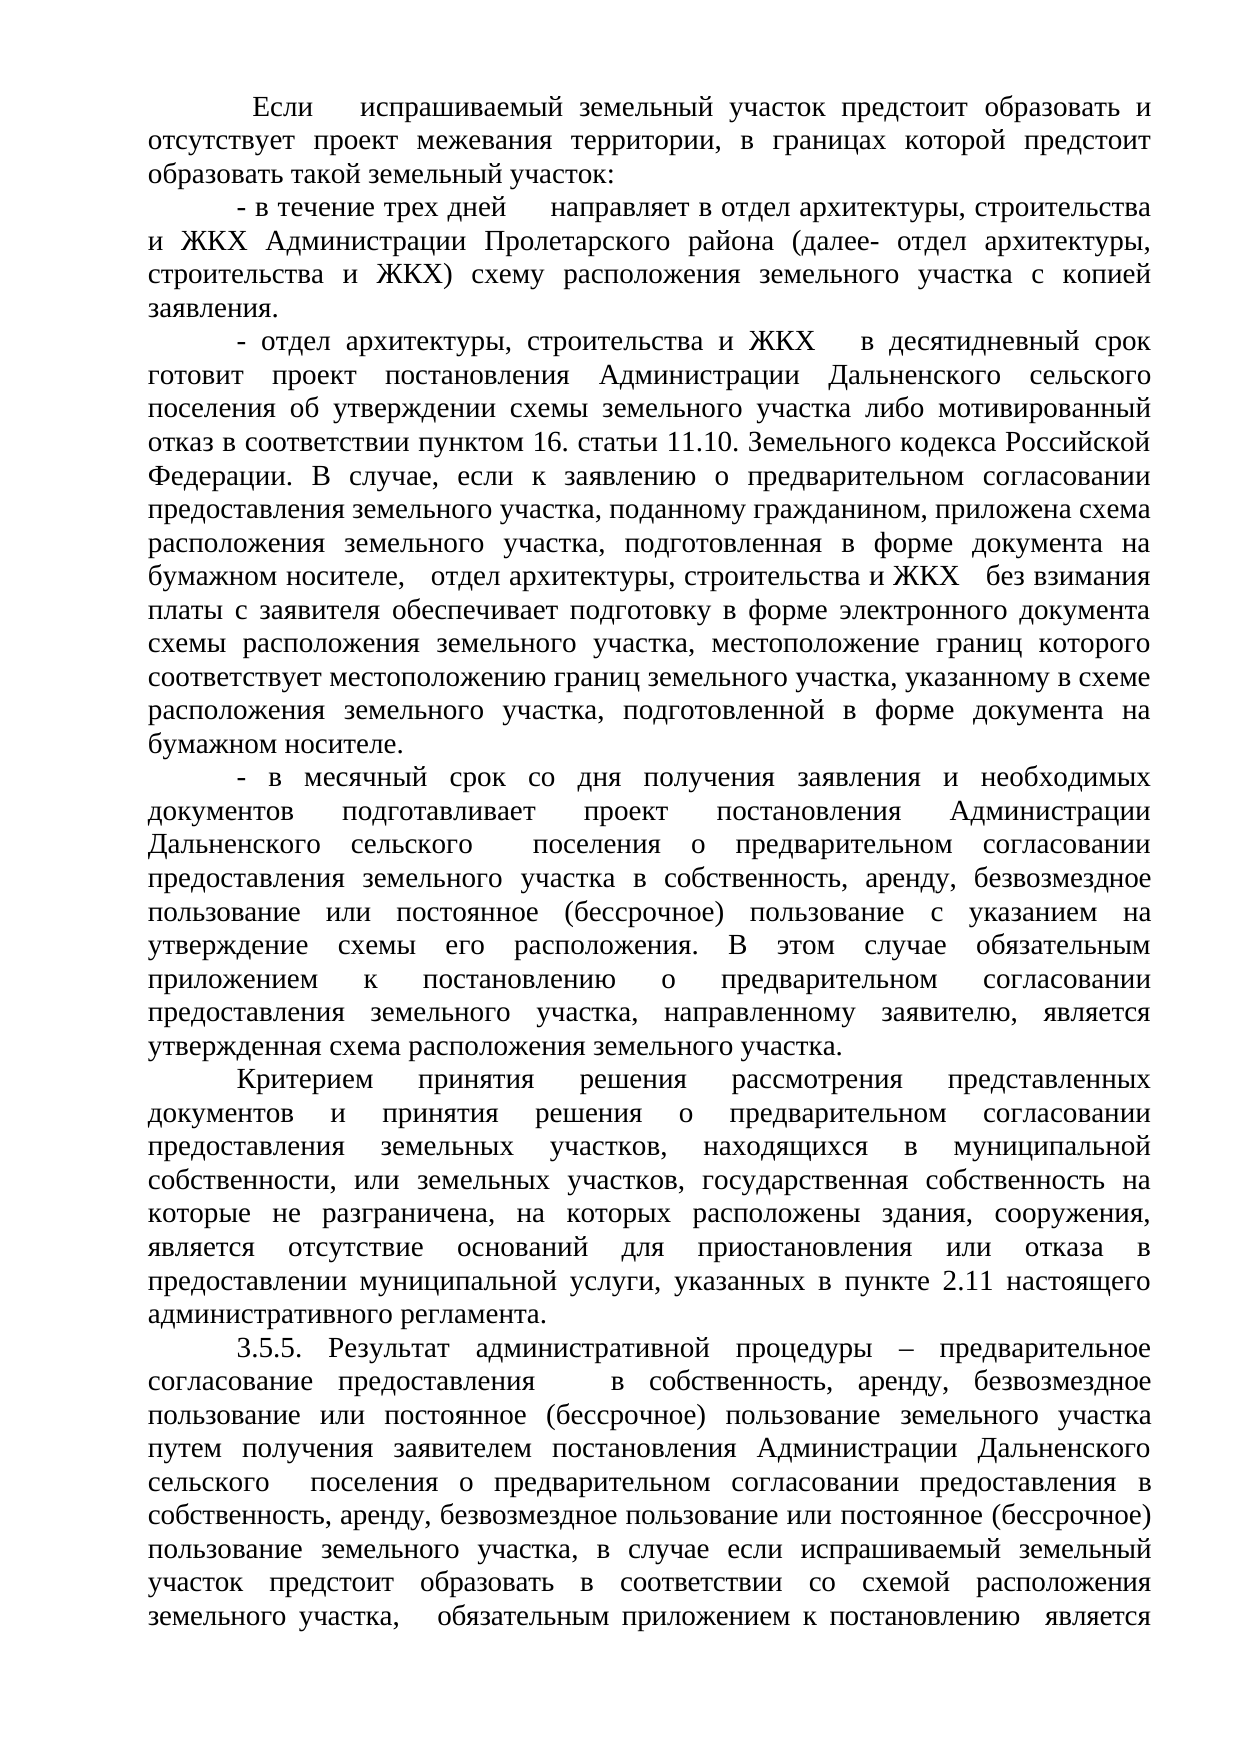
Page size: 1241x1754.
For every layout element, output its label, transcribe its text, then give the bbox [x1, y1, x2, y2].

text Критерием принятия решения рассмотрения представленных документов и принятия решения о предварительном согласовании предоставления земельных участков, находящихся в муниципальной собственности, или земельных участков, государственная собственность на которые не разграничена, на которых расположены здания, сооружения, является отсутствие оснований для приостановления или отказа в предоставлении муниципальной услуги, указанных в пункте 2.11 настоящего административного регламента. [148, 1061, 1152, 1330]
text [148, 1330, 1152, 1632]
text - отдел архитектуры, строительства и ЖКХ в десятидневный срок готовит проект постановления Администрации Дальненского сельского поселения об утверждении схемы земельного участка либо мотивированный отказ в соответствии пунктом 16. статьи 11.10. Земельного кодекса Российской Федерации. В случае, если к заявлению о предварительном согласовании предоставления земельного участка, поданному гражданином, приложена схема расположения земельного участка, подготовленная в форме документа на бумажном носителе, отдел архитектуры, строительства и ЖКХ без взимания платы с заявителя обеспечивает подготовку в форме электронного документа схемы расположения земельного участка, местоположение границ которого соответствует местоположению границ земельного участка, указанному в схеме расположения земельного участка, подготовленной в форме документа на бумажном носителе. [148, 323, 1152, 759]
text Если испрашиваемый земельный участок предстоит образовать и отсутствует проект межевания территории, в границах которой предстоит образовать такой земельный участок: [148, 89, 1152, 189]
text - в течение трех дней направляет в отдел архитектуры, строительства и ЖКХ Администрации Пролетарского района (далее- отдел архитектуры, строительства и ЖКХ) схему расположения земельного участка с копией заявления. [148, 189, 1152, 323]
text - в месячный срок со дня получения заявления и необходимых документов подготавливает проект постановления Администрации Дальненского сельского поселения о предварительном согласовании предоставления земельного участка в собственность, аренду, безвозмездное пользование или постоянное (бессрочное) пользование с указанием на утверждение схемы его расположения. В этом случае обязательным приложением к постановлению о предварительном согласовании предоставления земельного участка, направленному заявителю, является утвержденная схема расположения земельного участка. [148, 759, 1152, 1061]
